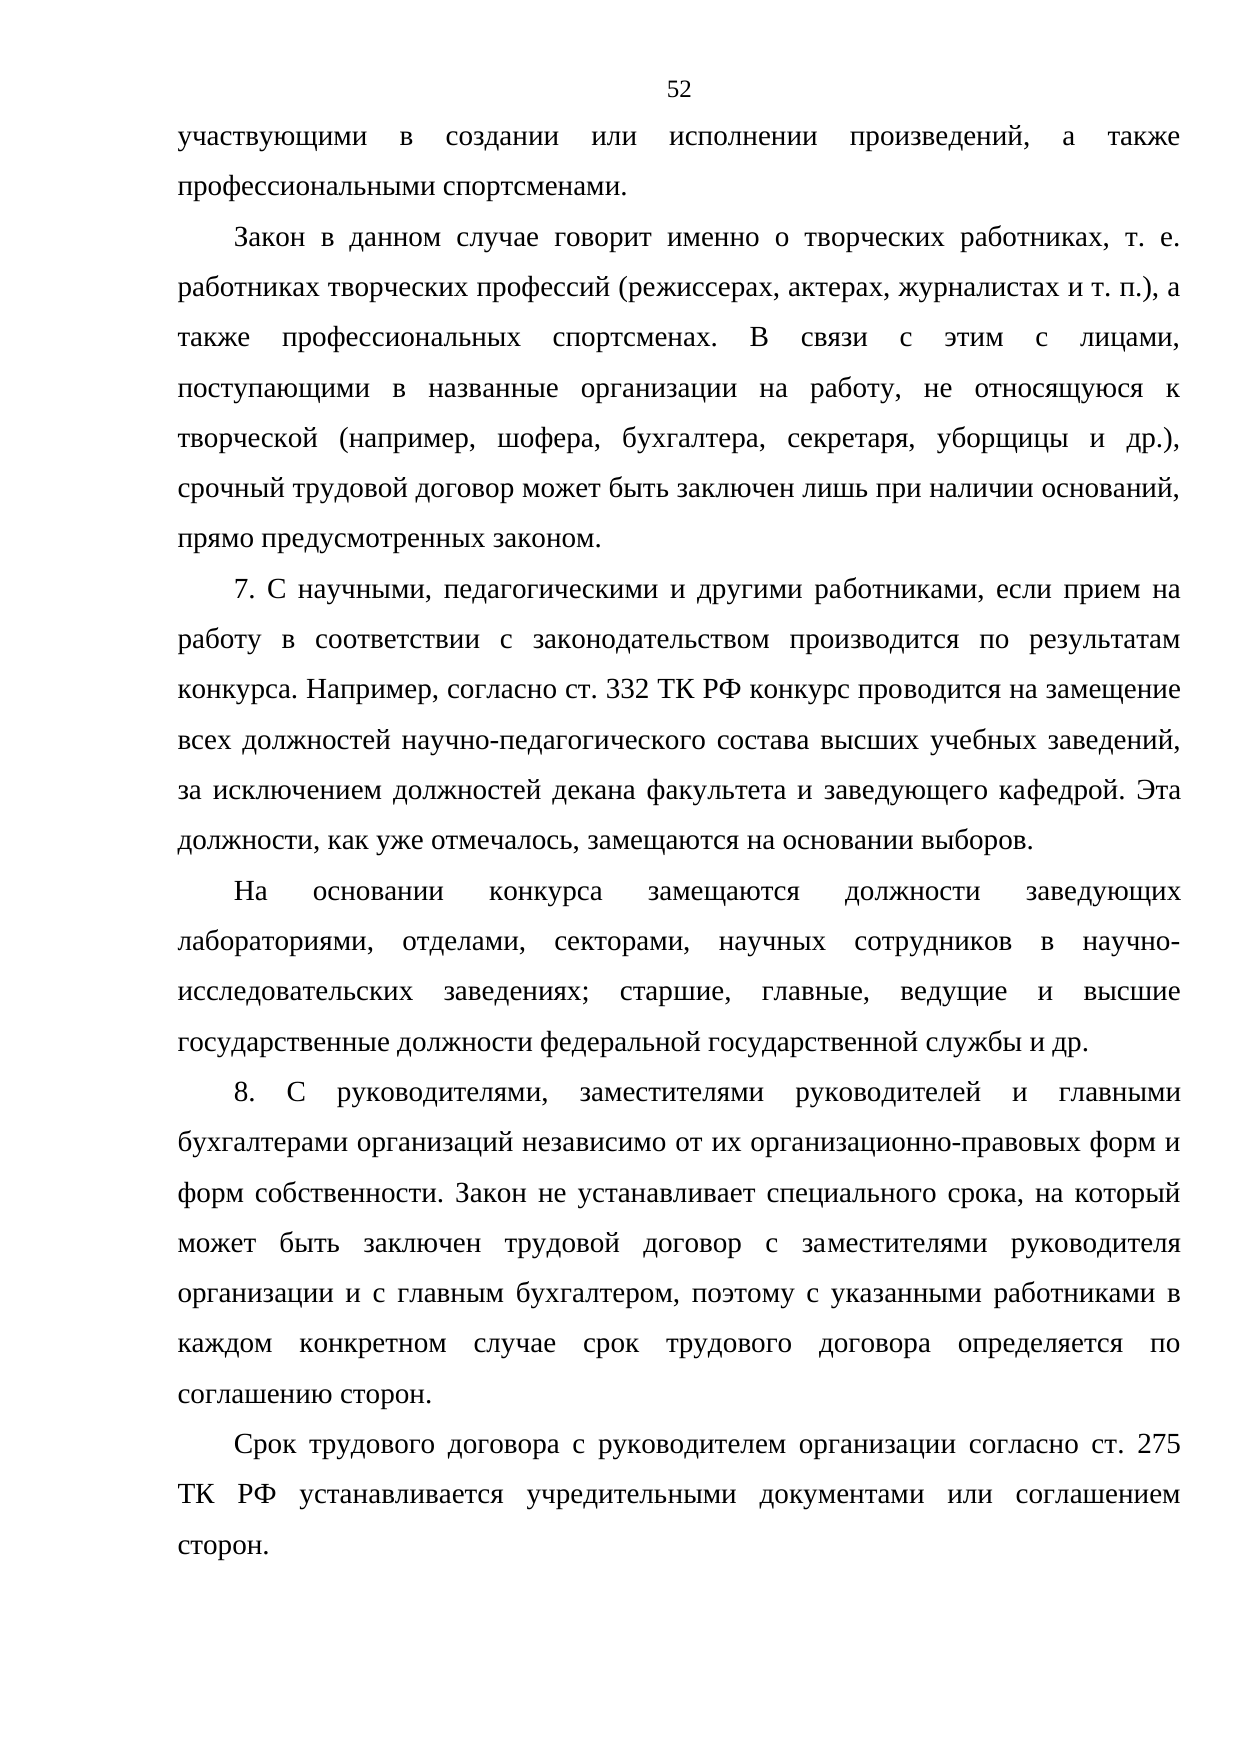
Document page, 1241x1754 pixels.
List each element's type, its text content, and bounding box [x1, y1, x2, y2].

text Срок трудового договора с руководителем организации согласно ст. 275 ТК РФ устанавливается учредительными документами или соглашением сторон. [177, 1426, 1181, 1560]
text 7. С научными, педагогическими и другими работниками, если прием на работу в соответствии с законодательством производится по результатам конкурса. Например, согласно ст. 332 ТК РФ конкурс проводится на замещение всех должностей научно-педагогического состава высших учебных заведений, за исключением должностей декана факультета и заведующего кафедрой. Эта должности, как уже отмечалось, замещаются на основании выборов. [177, 571, 1181, 856]
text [177, 118, 1181, 202]
text Закон в данном случае говорит именно о творческих работниках, т. е. работниках творческих профессий (режиссерах, актерах, журналистах и т. п.), а также профессиональных спортсменах. В связи с этим с лицами, поступающими в названные организации на работу, не относящуюся к творческой (например, шофера, бухгалтера, секретаря, уборщицы и др.), срочный трудовой договор может быть заключен лишь при наличии оснований, прямо предусмотренных законом. [177, 219, 1181, 554]
text На основании конкурса замещаются должности заведующих лабораториями, отделами, секторами, научных сотрудников в научно-исследовательских заведениях; старшие, главные, ведущие и высшие государственные должности федеральной государственной службы и др. [177, 873, 1181, 1057]
text 8. С руководителями, заместителями руководителей и главными бухгалтерами организаций независимо от их организационно-правовых форм и форм собственности. Закон не устанавливает специального срока, на который может быть заключен трудовой договор с заместителями руководителя организации и с главным бухгалтером, поэтому с указанными работниками в каждом конкретном случае срок трудового договора определяется по соглашению сторон. [177, 1074, 1181, 1409]
